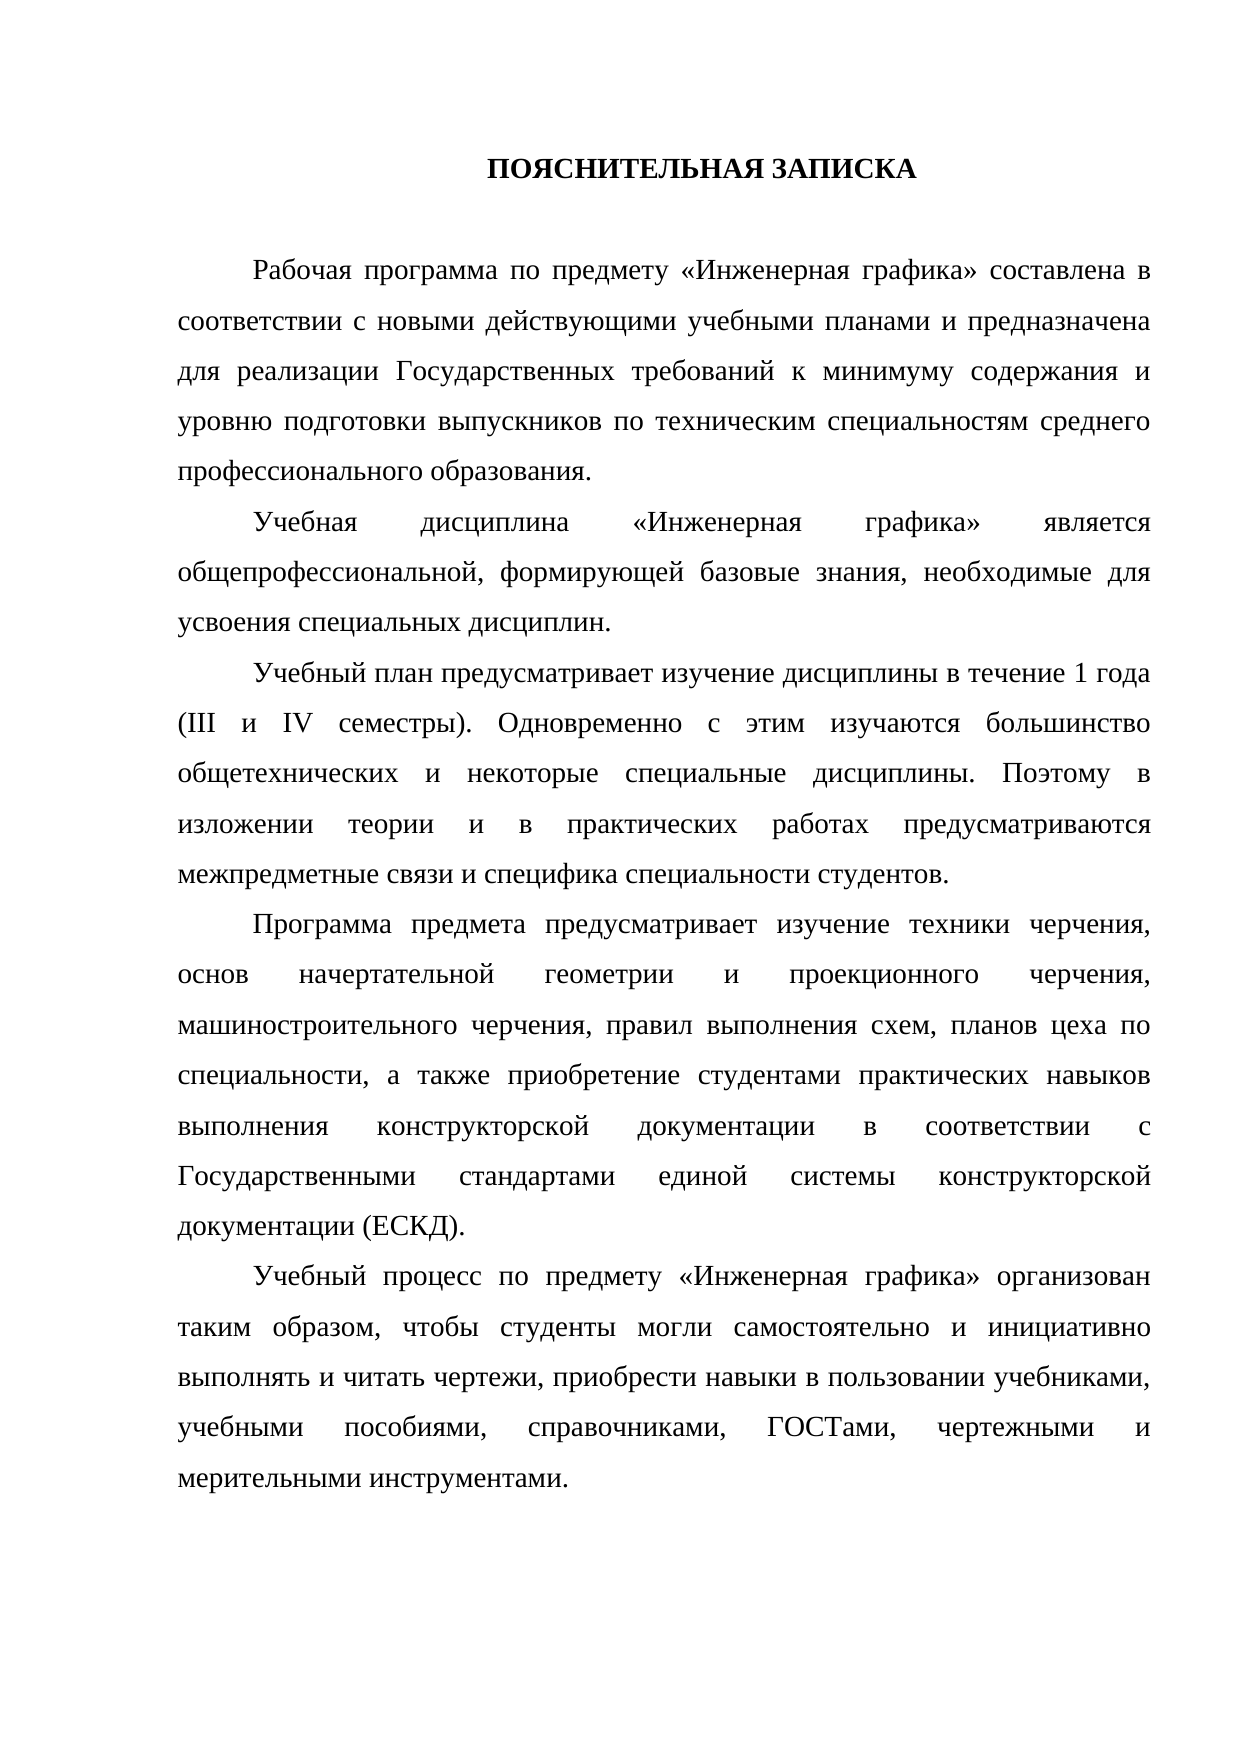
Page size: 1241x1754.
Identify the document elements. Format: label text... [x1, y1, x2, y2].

subtitle ПОЯСНИТЕЛЬНАЯ ЗАПИСКА [177, 152, 1152, 185]
subtitle Учебный план предусматривает изучение дисциплины в течение 1 года (III и IV семестры). Одновременно с этим изучаются большинство общетехнических и некоторые специальные дисциплины. Поэтому в изложении теории и в практических работах предусматриваются межпредметные связи и специфика специальности студентов. [177, 655, 1152, 889]
subtitle Программа предмета предусматривает изучение техники черчения, основ начертательной геометрии и проекционного черчения, машиностроительного черчения, правил выполнения схем, планов цеха по специальности, а также приобретение студентами практических навыков выполнения конструкторской документации в соответствии с Государственными стандартами единой системы конструкторской документации (ЕСКД). [177, 906, 1152, 1242]
subtitle Рабочая программа по предмету «Инженерная графика» составлена в соответствии с новыми действующими учебными планами и предназначена для реализации Государственных требований к минимуму содержания и уровню подготовки выпускников по техническим специальностям среднего профессионального образования. [177, 252, 1152, 487]
subtitle Учебный процесс по предмету «Инженерная графика» организован таким образом, чтобы студенты могли самостоятельно и инициативно выполнять и читать чертежи, приобрести навыки в пользовании учебниками, учебными пособиями, справочниками, ГОСТами, чертежными и мерительными инструментами. [177, 1258, 1152, 1493]
subtitle Учебная дисциплина «Инженерная графика» является общепрофессиональной, формирующей базовые знания, необходимые для усвоения специальных дисциплин. [177, 504, 1152, 638]
